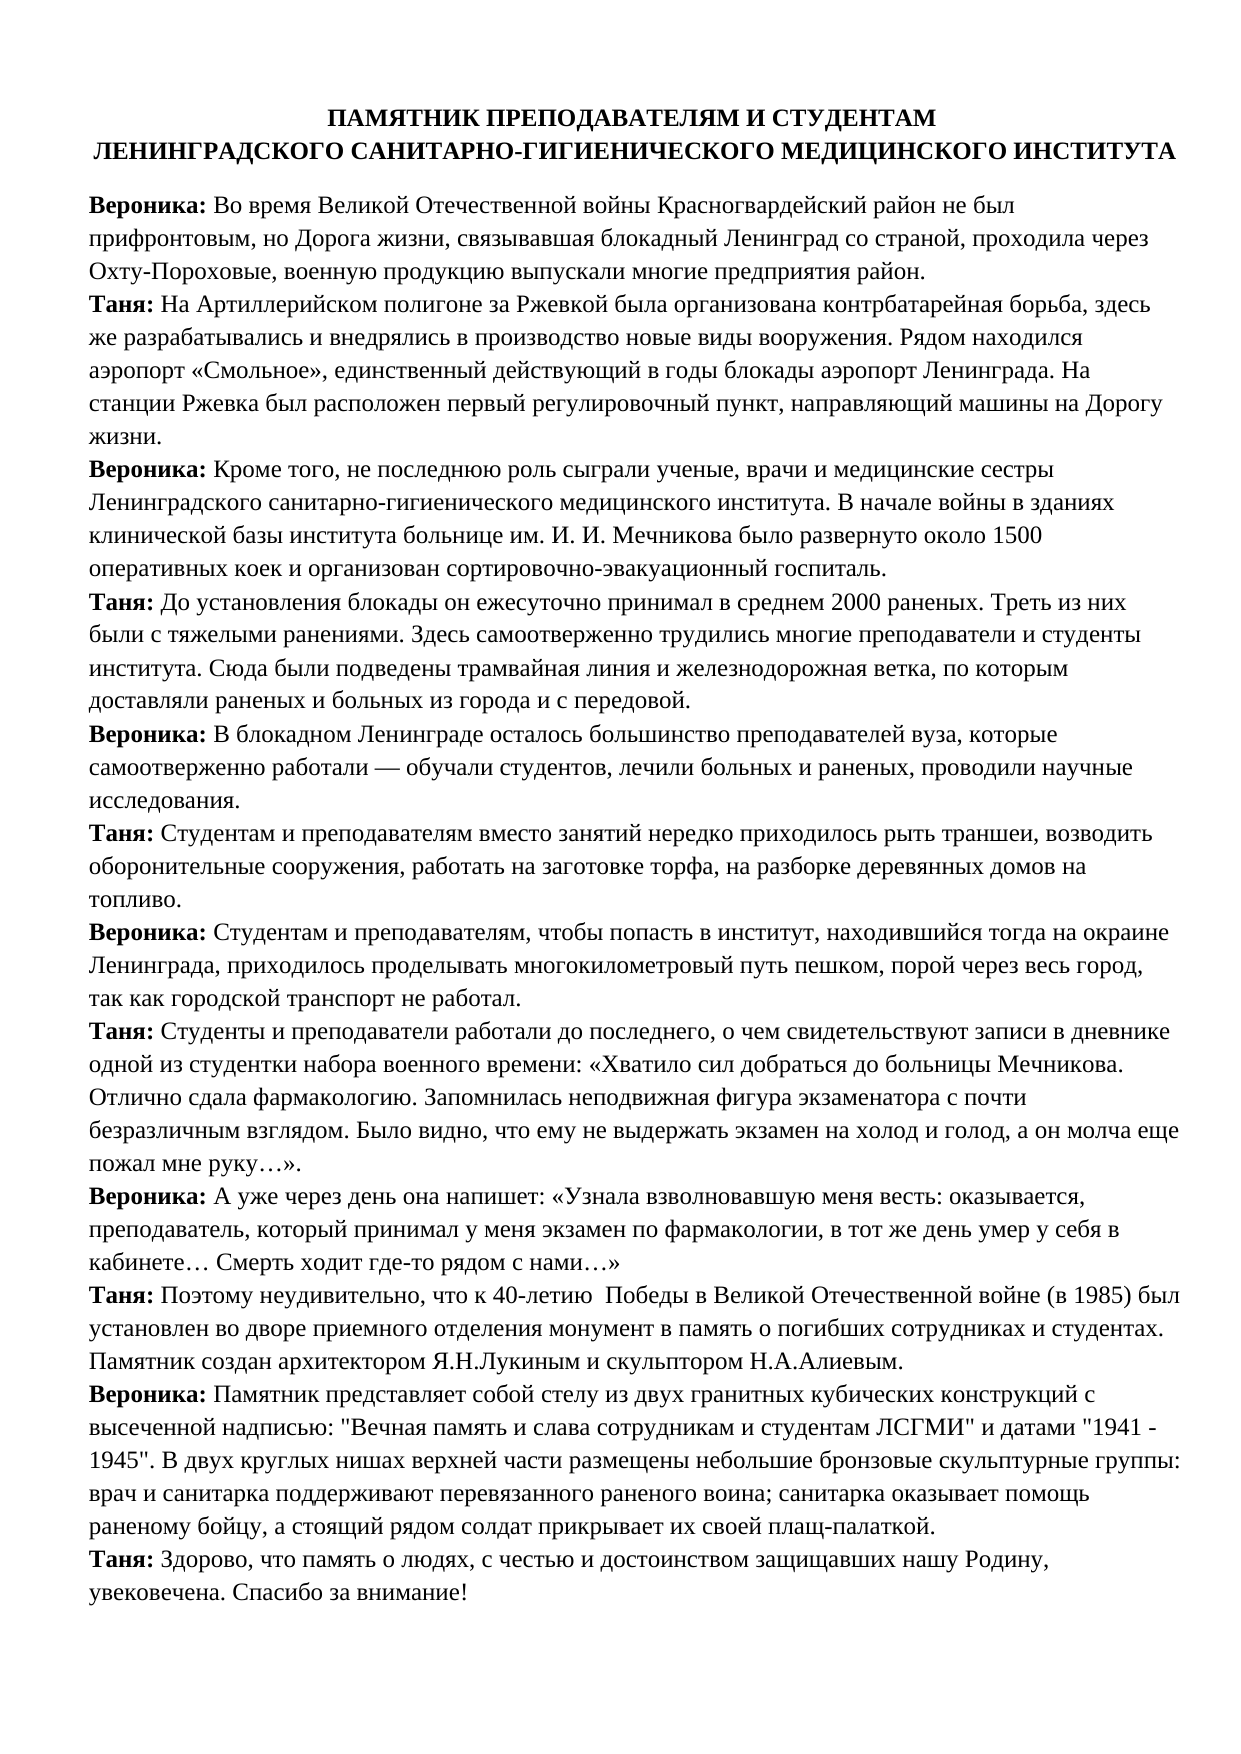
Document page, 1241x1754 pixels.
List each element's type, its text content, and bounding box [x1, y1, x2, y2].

text Вероника: Во время Великой Отечественной войны Красногвардейский район не был прифронтовым, но Дорога жизни, связывавшая блокадный Ленинград со страной, проходила через Охту-Пороховые, военную продукцию выпускали многие предприятия район. Таня: На Артиллерийском полигоне за Ржевкой была организована контрбатарейная борьба, здесь же разрабатывались и внедрялись в производство новые виды вооружения. Рядом находился аэропорт «Смольное», единственный действующий в годы блокады аэропорт Ленинграда. На станции Ржевка был расположен первый регулировочный пункт, направляющий машины на Дорогу жизни. Вероника: Кроме того, не последнюю роль сыграли ученые, врачи и медицинские сестры Ленинградского санитарно-гигиенического медицинского института. В начале войны в зданиях клинической базы института больнице им. И. И. Мечникова было развернуто около 1500 оперативных коек и организован сортировочно-эвакуационный госпиталь. Таня: До установления блокады он ежесуточно принимал в среднем 2000 раненых. Треть из них были с тяжелыми ранениями. Здесь самоотверженно трудились многие преподаватели и студенты института. Сюда были подведены трамвайная линия и железнодорожная ветка, по которым доставляли раненых и больных из города и с передовой. Вероника: В блокадном Ленинграде осталось большинство преподавателей вуза, которые самоотверженно работали — обучали студентов, лечили больных и раненых, проводили научные исследования. Таня: Студентам и преподавателям вместо занятий нередко приходилось рыть траншеи, возводить оборонительные сооружения, работать на заготовке торфа, на разборке деревянных домов на топливо. Вероника: Студентам и преподавателям, чтобы попасть в институт, находившийся тогда на окраине Ленинграда, приходилось проделывать многокилометровый путь пешком, порой через весь город, так как городской транспорт не работал. Таня: Студенты и преподаватели работали до последнего, о чем свидетельствуют записи в дневнике одной из студентки набора военного времени: «Хватило сил добраться до больницы Мечникова. Отлично сдала фармакологию. Запомнилась неподвижная фигура экзаменатора с почти безразличным взглядом. Было видно, что ему не выдержать экзамен на холод и голод, а он молча еще пожал мне руку…». Вероника: А уже через день она напишет: «Узнала взволновавшую меня весть: оказывается, преподаватель, который принимал у меня экзамен по фармакологии, в тот же день умер у себя в кабинете… Смерть ходит где-то рядом с нами…» Таня: Поэтому неудивительно, что к 40-летию Победы в Великой Отечественной войне (в 1985) был установлен во дворе приемного отделения монумент в память о погибших сотрудниках и студентах. Памятник создан архитектором Я.Н.Лукиным и скульптором Н.А.Алиевым. Вероника: Памятник представляет собой стелу из двух гранитных кубических конструкций с высеченной надписью: "Вечная память и слава сотрудникам и студентам ЛСГМИ" и датами "1941 - 1945". В двух круглых нишах верхней части размещены небольшие бронзовые скульптурные группы: врач и санитарка поддерживают перевязанного раненого воина; санитарка оказывает помощь раненому бойцу, а стоящий рядом солдат прикрывает их своей плащ-палаткой. Таня: Здорово, что память о людях, с честью и достоинством защищавших нашу Родину, увековечена. Спасибо за внимание! [89, 190, 1181, 1606]
text ПАМЯТНИК ПРЕПОДАВАТЕЛЯМ И СТУДЕНТАМ ЛЕНИНГРАДСКОГО САНИТАРНО-ГИГИЕНИЧЕСКОГО МЕДИЦИНСКОГО ИНСТИТУТА [89, 103, 1181, 165]
